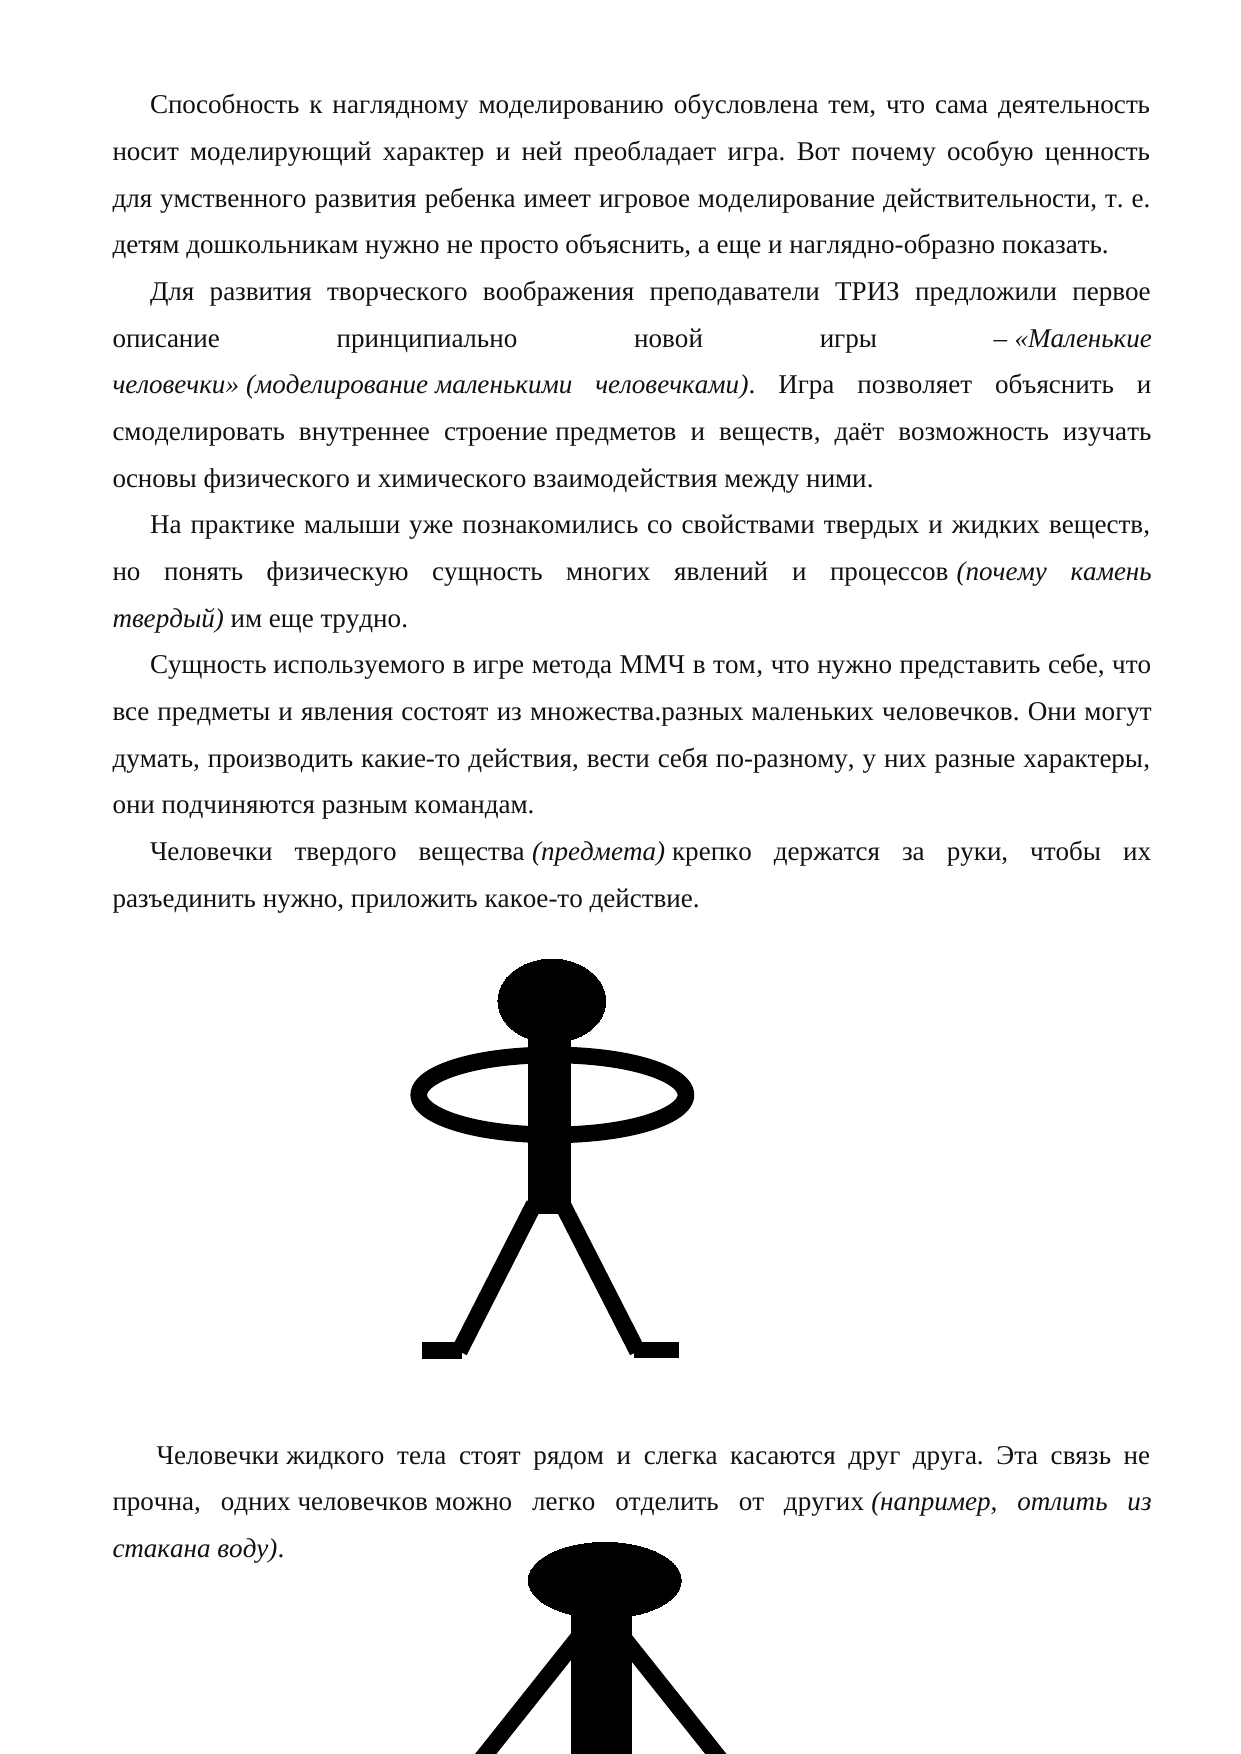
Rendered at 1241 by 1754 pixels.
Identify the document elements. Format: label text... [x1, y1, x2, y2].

text Человечки жидкого тела стоят рядом и слегка касаются друг друга. Эта связь не прочна, одних человечков можно легко отделить от других (например, отлить из стакана воду). [112, 1439, 1152, 1563]
text Человечки твердого вещества (предмета) крепко держатся за руки, чтобы их разъединить нужно, приложить какое-то действие. [112, 835, 1152, 913]
text На практике малыши уже познакомились со свойствами твердых и жидких веществ, но понять физическую сущность многих явлений и процессов (почему камень твердый) им еще трудно. [112, 509, 1152, 633]
text Способность к наглядному моделированию обусловлена тем, что сама деятельность носит моделирующий характер и ней преобладает игра. Вот почему особую ценность для умственного развития ребенка имеет игровое моделирование действительности, т. е. детям дошкольникам нужно не просто объяснить, а еще и наглядно-образно показать. [112, 89, 1152, 260]
text Для развития творческого воображения преподаватели ТРИЗ предложили первое описание принципиально новой игры – «Маленькие человечки» (моделирование маленькими человечками). Игра позволяет объяснить и смоделировать внутреннее строение предметов и веществ, даёт возможность изучать основы физического и химического взаимодействия между ними. [112, 275, 1152, 493]
text Сущность используемого в игре метода ММЧ в том, что нужно представить себе, что все предметы и явления состоят из множества.разных маленьких человечков. Они могут думать, производить какие-то действия, вести себя по-разному, у них разные характеры, они подчиняются разным командам. [112, 649, 1152, 820]
